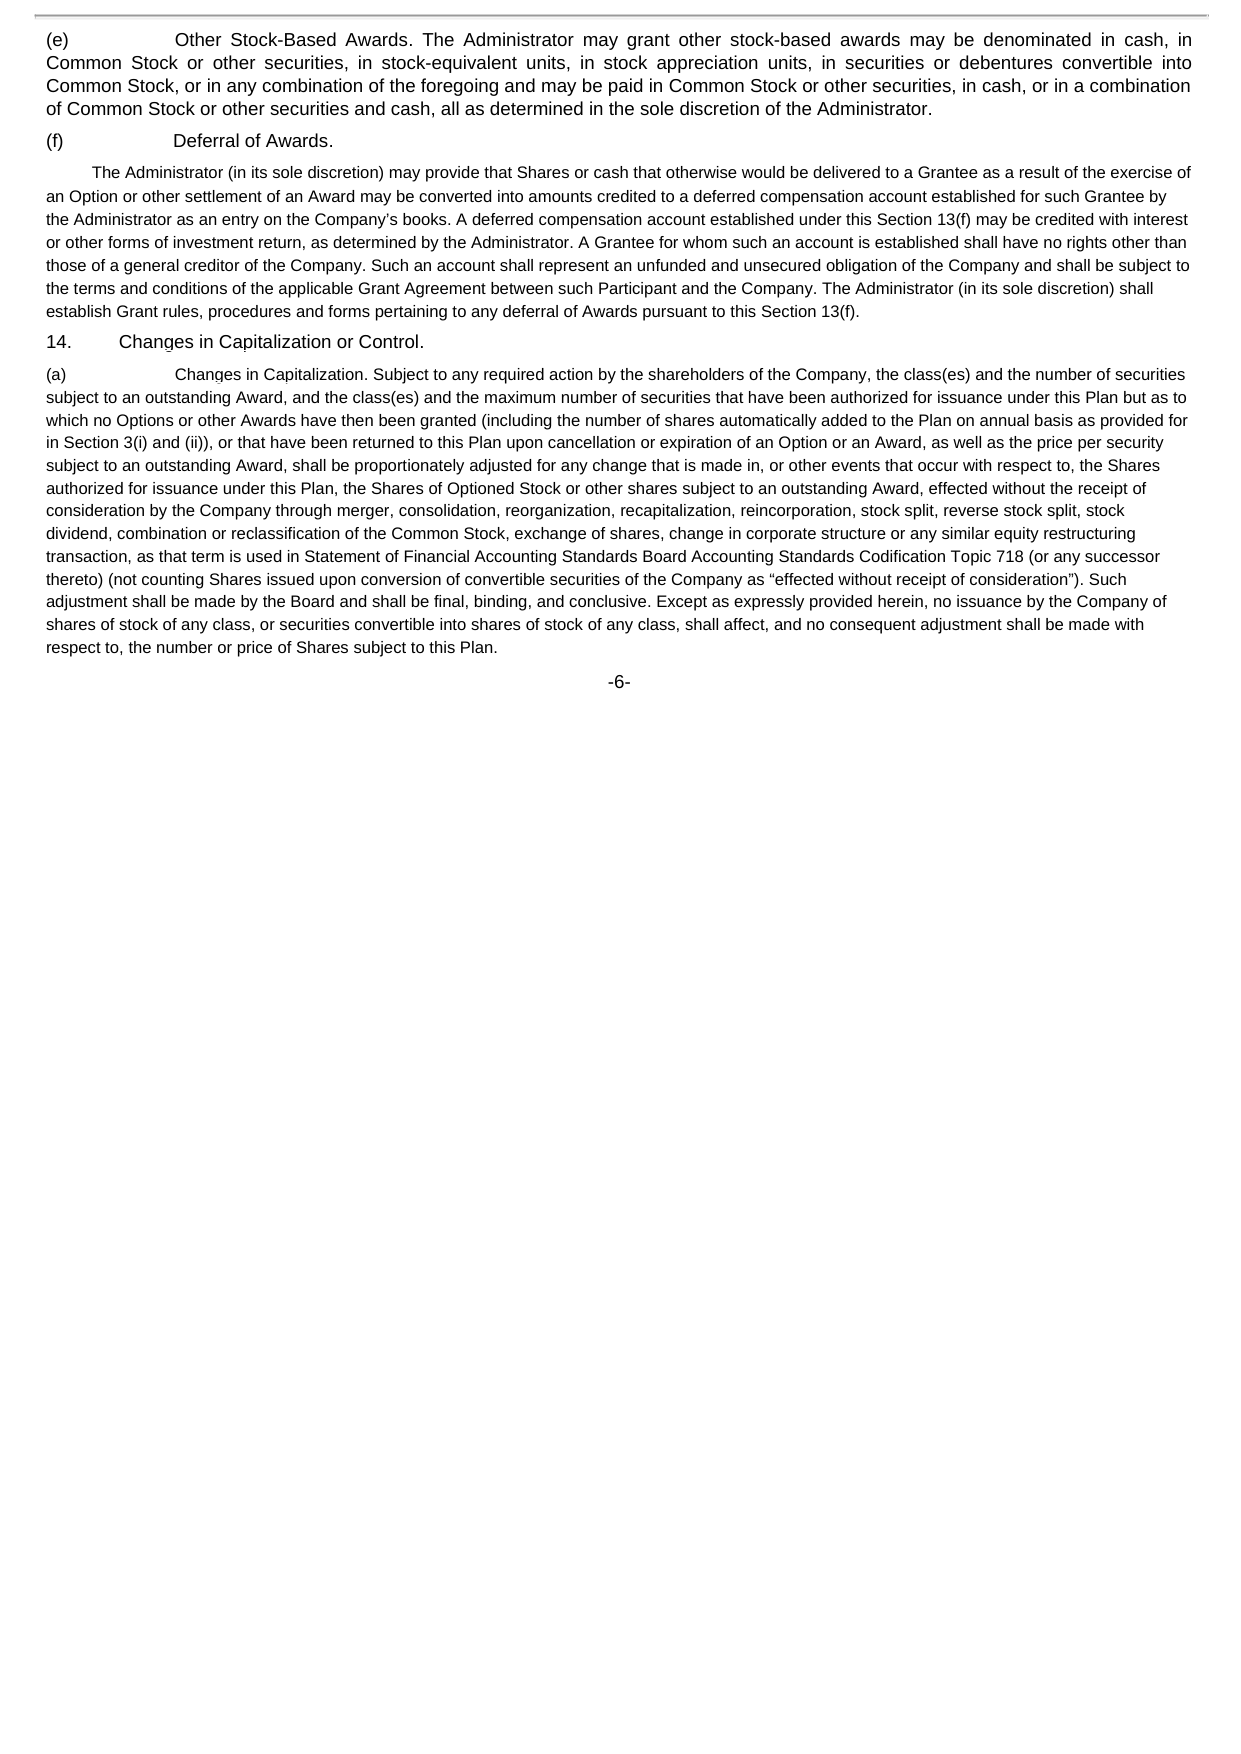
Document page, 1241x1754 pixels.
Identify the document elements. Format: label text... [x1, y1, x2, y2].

picture [32, 14, 1209, 21]
list Other Stock-Based Awards. The Administrator may grant other stock-based awards may be denominated in cash, in Common Stock or other securities, in stock-equivalent units, in stock appreciation units, in securities or debentures convertible into Common Stock, or in any combination of the foregoing and may be paid in Common Stock or other securities, in cash, or in a combination of Common Stock or other securities and cash, all as determined in the sole discretion of the Administrator. [46, 28, 1192, 120]
list Deferral of Awards. [46, 129, 1192, 151]
text The Administrator (in its sole discretion) may provide that Shares or cash that otherwise would be delivered to a Grantee as a result of the exercise of an Option or other settlement of an Award may be converted into amounts credited to a deferred compensation account established for such Grantee by the Administrator as an entry on the Company’s books. A deferred compensation account established under this Section 13(f) may be credited with interest or other forms of investment return, as determined by the Administrator. A Grantee for whom such an account is established shall have no rights other than those of a general creditor of the Company. Such an account shall represent an unfunded and unsecured obligation of the Company and shall be subject to the terms and conditions of the applicable Grant Agreement between such Participant and the Company. The Administrator (in its sole discretion) shall establish Grant rules, procedures and forms pertaining to any deferral of Awards pursuant to this Section 13(f). [46, 163, 1192, 321]
text -6- [46, 671, 1192, 693]
list Changes in Capitalization. Subject to any required action by the shareholders of the Company, the class(es) and the number of securities subject to an outstanding Award, and the class(es) and the maximum number of securities that have been authorized for issuance under this Plan but as to which no Options or other Awards have then been granted (including the number of shares automatically added to the Plan on annual basis as provided for in Section 3(i) and (ii)), or that have been returned to this Plan upon cancellation or expiration of an Option or an Award, as well as the price per security subject to an outstanding Award, shall be proportionately adjusted for any change that is made in, or other events that occur with respect to, the Shares authorized for issuance under this Plan, the Shares of Optioned Stock or other shares subject to an outstanding Award, effected without the receipt of consideration by the Company through merger, consolidation, reorganization, recapitalization, reincorporation, stock split, reverse stock split, stock dividend, combination or reclassification of the Common Stock, exchange of shares, change in corporate structure or any similar equity restructuring transaction, as that term is used in Statement of Financial Accounting Standards Board Accounting Standards Codification Topic 718 (or any successor thereto) (not counting Shares issued upon conversion of convertible securities of the Company as “effected without receipt of consideration”). Such adjustment shall be made by the Board and shall be final, binding, and conclusive. Except as expressly provided herein, no issuance by the Company of shares of stock of any class, or securities convertible into shares of stock of any class, shall affect, and no consequent adjustment shall be made with respect to, the number or price of Shares subject to this Plan. [46, 365, 1192, 657]
list Changes in Capitalization or Control. [46, 331, 1192, 353]
